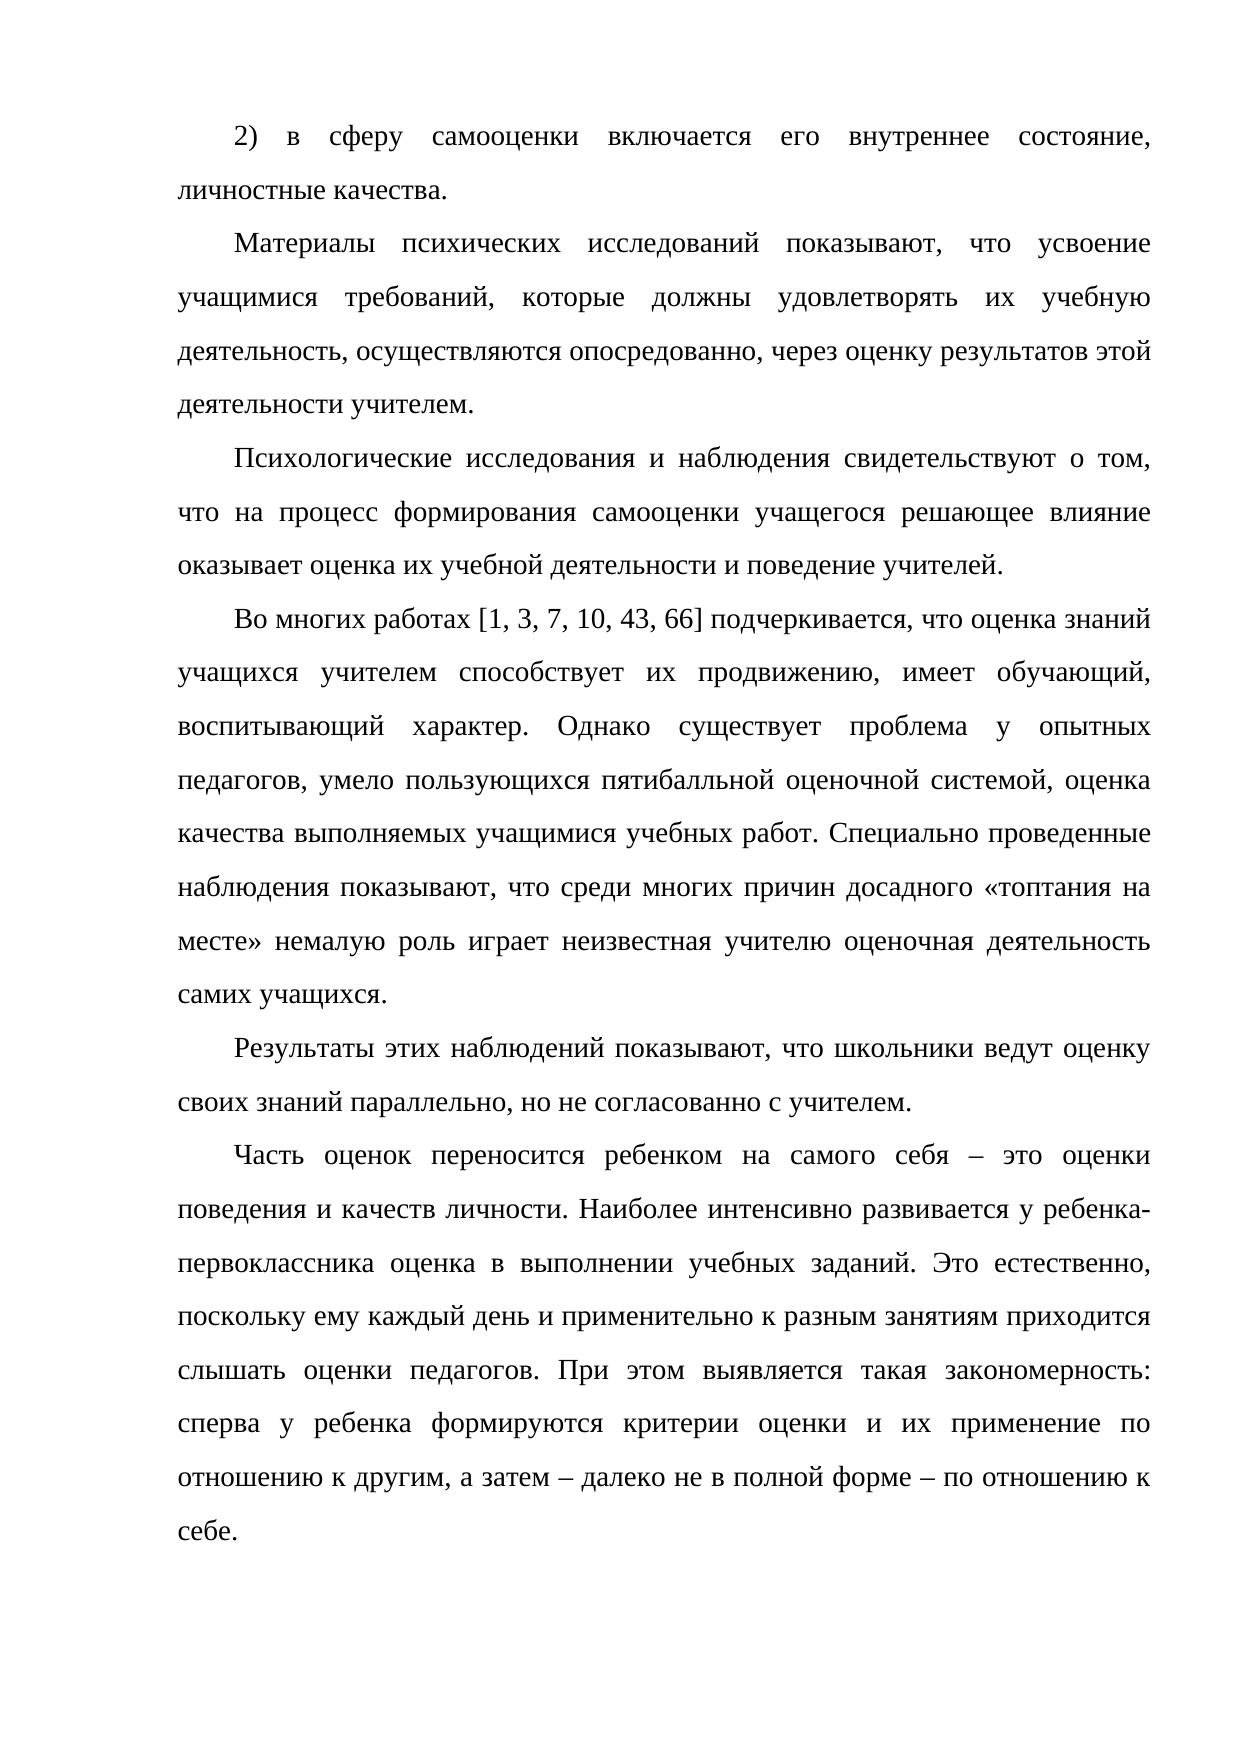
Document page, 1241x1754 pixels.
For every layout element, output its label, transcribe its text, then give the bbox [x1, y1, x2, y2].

text Материалы психических исследований показывают, что усвоение учащимися требований, которые должны удовлетворять их учебную деятельность, осуществляются опосредованно, через оценку результатов этой деятельности учителем. [177, 225, 1152, 420]
text Результаты этих наблюдений показывают, что школьники ведут оценку своих знаний параллельно, но не согласованно с учителем. [177, 1030, 1152, 1117]
text Психологические исследования и наблюдения свидетельствуют о том, что на процесс формирования самооценки учащегося решающее влияние оказывает оценка их учебной деятельности и поведение учителей. [177, 440, 1152, 581]
text 2) в сферу самооценки включается его внутреннее состояние, личностные качества. [177, 118, 1152, 205]
text Во многих работах [1, 3, 7, 10, 43, 66] подчеркивается, что оценка знаний учащихся учителем способствует их продвижению, имеет обучающий, воспитывающий характер. Однако существует проблема у опытных педагогов, умело пользующихся пятибалльной оценочной системой, оценка качества выполняемых учащимися учебных работ. Специально проведенные наблюдения показывают, что среди многих причин досадного «топтания на месте» немалую роль играет неизвестная учителю оценочная деятельность самих учащихся. [177, 601, 1152, 1010]
text Часть оценок переносится ребенком на самого себя – это оценки поведения и качеств личности. Наиболее интенсивно развивается у ребенка-первоклассника оценка в выполнении учебных заданий. Это естественно, поскольку ему каждый день и применительно к разным занятиям приходится слышать оценки педагогов. При этом выявляется такая закономерность: сперва у ребенка формируются критерии оценки и их применение по отношению к другим, а затем – далеко не в полной форме – по отношению к себе. [177, 1137, 1152, 1546]
